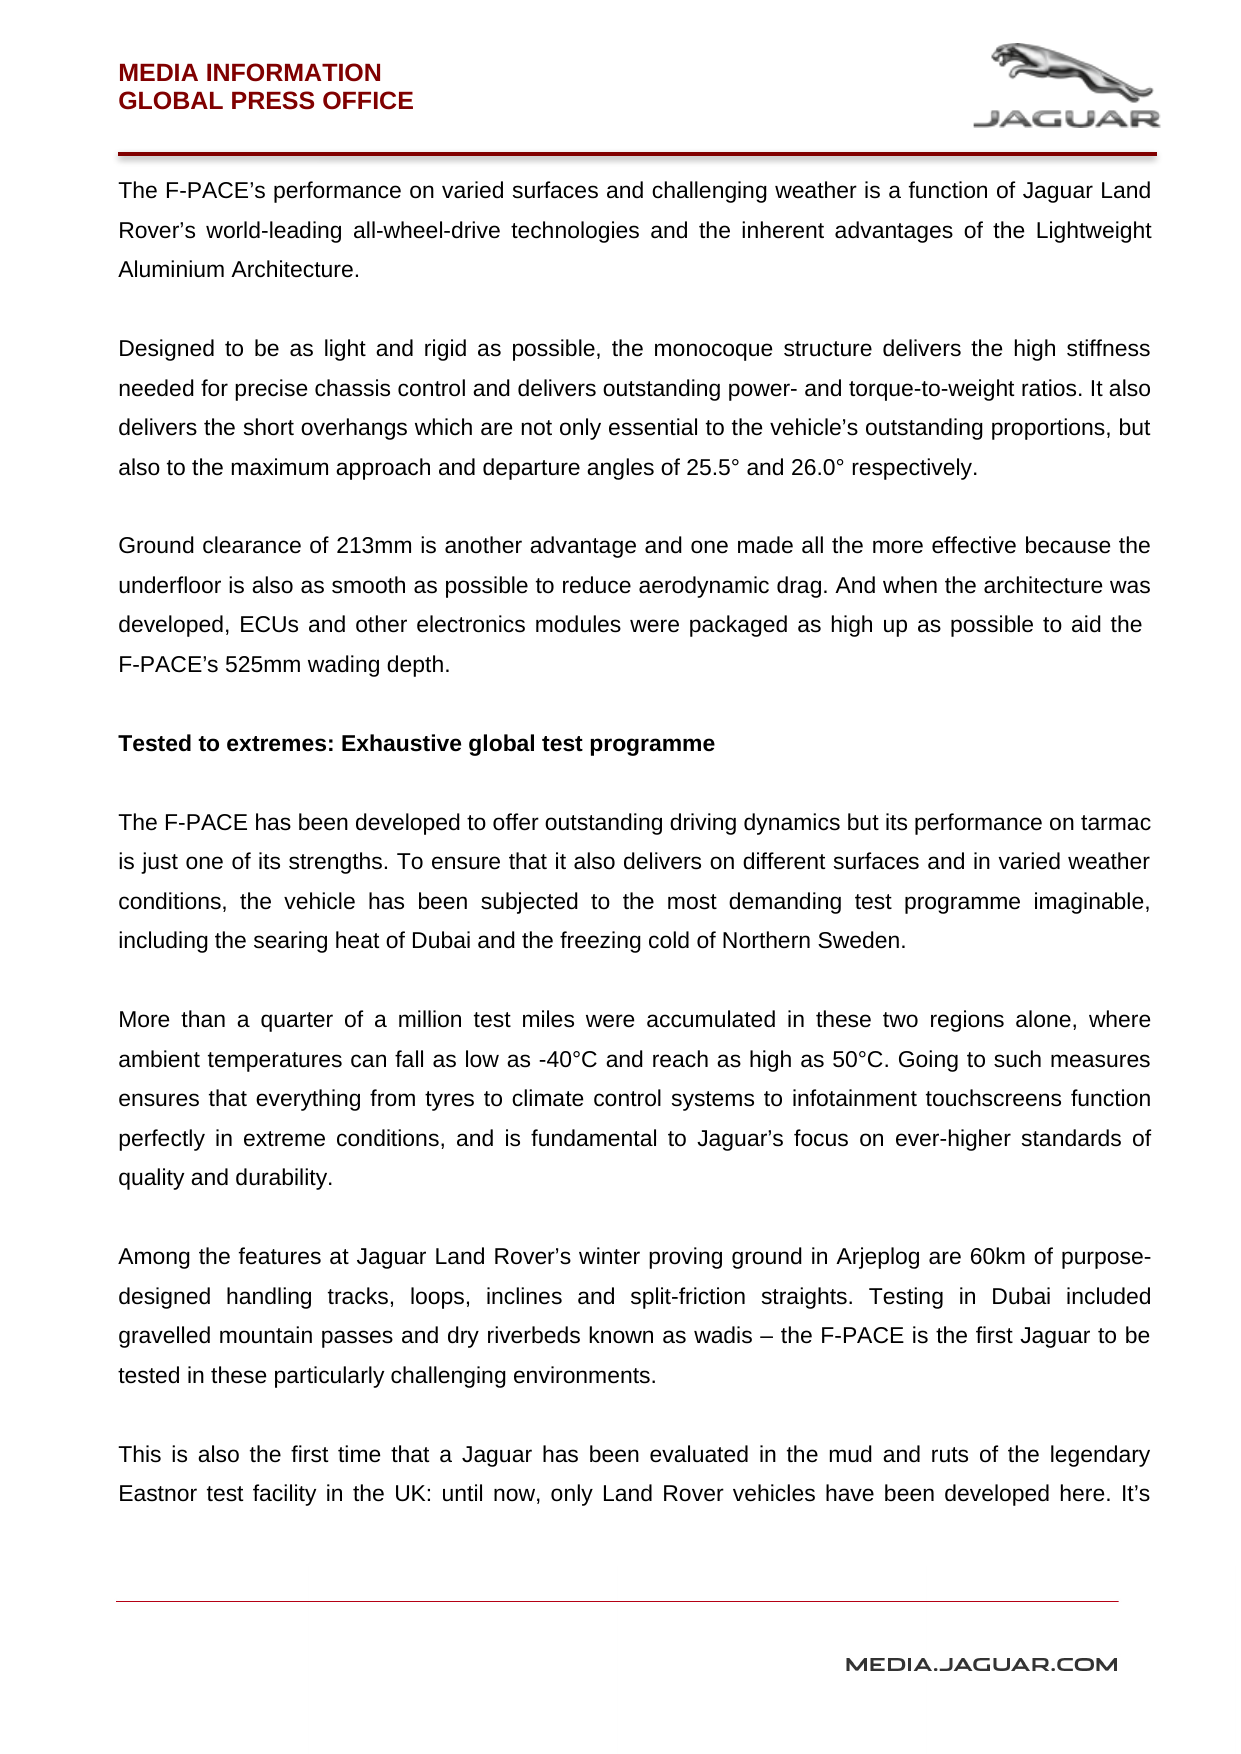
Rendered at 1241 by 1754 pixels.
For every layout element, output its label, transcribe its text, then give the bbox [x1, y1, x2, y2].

text The F-PACE has been developed to offer outstanding driving dynamics but its performance on tarmac is just one of its strengths. To ensure that it also delivers on different surfaces and in varied weather conditions, the vehicle has been subjected to the most demanding test programme imaginable, including the searing heat of Dubai and the freezing cold of Northern Sweden. [118, 809, 1152, 954]
text Among the features at Jaguar Land Rover’s winter proving ground in Arjeplog are 60km of purpose-designed handling tracks, loops, inclines and split-friction straights. Testing in Dubai included gravelled mountain passes and dry riverbeds known as wadis – the F-PACE is the first Jaguar to be tested in these particularly challenging environments. [118, 1243, 1152, 1388]
picture [973, 43, 1162, 128]
text Designed to be as light and rigid as possible, the monocoque structure delivers the high stiffness needed for precise chassis control and delivers outstanding power- and torque-to-weight ratios. It also delivers the short overhangs which are not only essential to the vehicle’s outstanding proportions, but also to the maximum approach and departure angles of 25.5° and 26.0° respectively. [118, 335, 1152, 480]
text Ground clearance of 213mm is another advantage and one made all the more effective because the underfloor is also as smooth as possible to reduce aerodynamic drag. And when the architecture was developed, ECUs and other electronics modules were packaged as high up as possible to aid the F-PACE’s 525mm wading depth. [118, 532, 1152, 677]
picture [0, 1566, 1236, 1754]
text The F-PACE’s performance on varied surfaces and challenging weather is a function of Jaguar Land Rover’s world-leading all-wheel-drive technologies and the inherent advantages of the Lightweight Aluminium Architecture. [118, 177, 1152, 282]
text More than a quarter of a million test miles were accumulated in these two regions alone, where ambient temperatures can fall as low as -40°C and reach as high as 50°C. Going to such measures ensures that everything from tyres to climate control systems to infotainment touchscreens function perfectly in extreme conditions, and is fundamental to Jaguar’s focus on ever-higher standards of quality and durability. [118, 1006, 1152, 1191]
text Tested to extremes: Exhaustive global test programme [118, 730, 1152, 756]
